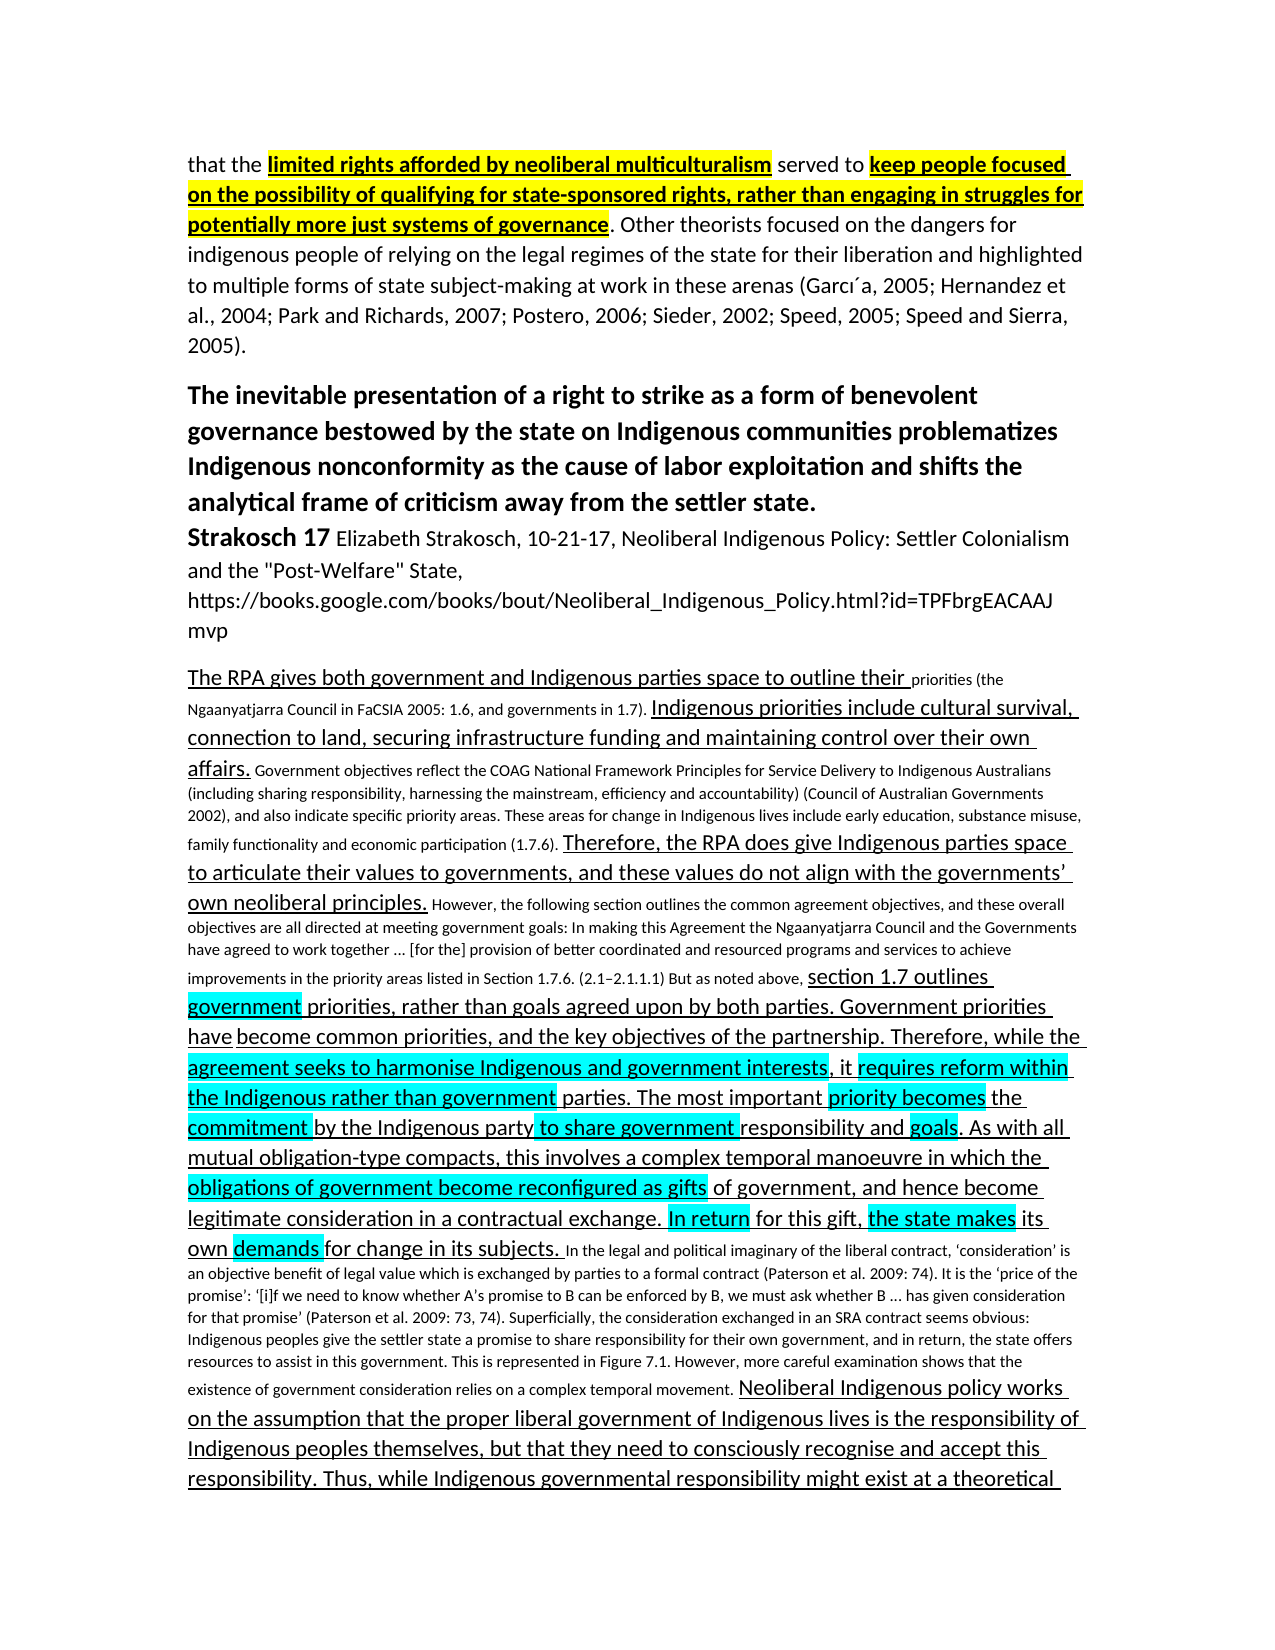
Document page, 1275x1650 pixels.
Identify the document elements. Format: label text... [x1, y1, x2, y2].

text Strakosch 17 Elizabeth Strakosch, 10-21-17, Neoliberal Indigenous Policy: Settler Colonialism and the "Post-Welfare" State, https://books.google.com/books/bout/Neoliberal_Indigenous_Policy.html?id=TPFbrgEACAAJ mvp [187, 521, 1087, 644]
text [187, 663, 1087, 1492]
subtitle The inevitable presentation of a right to strike as a form of benevolent governance bestowed by the state on Indigenous communities problematizes Indigenous nonconformity as the cause of labor exploitation and shifts the analytical frame of criticism away from the settler state. [187, 378, 1087, 518]
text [187, 150, 1087, 359]
